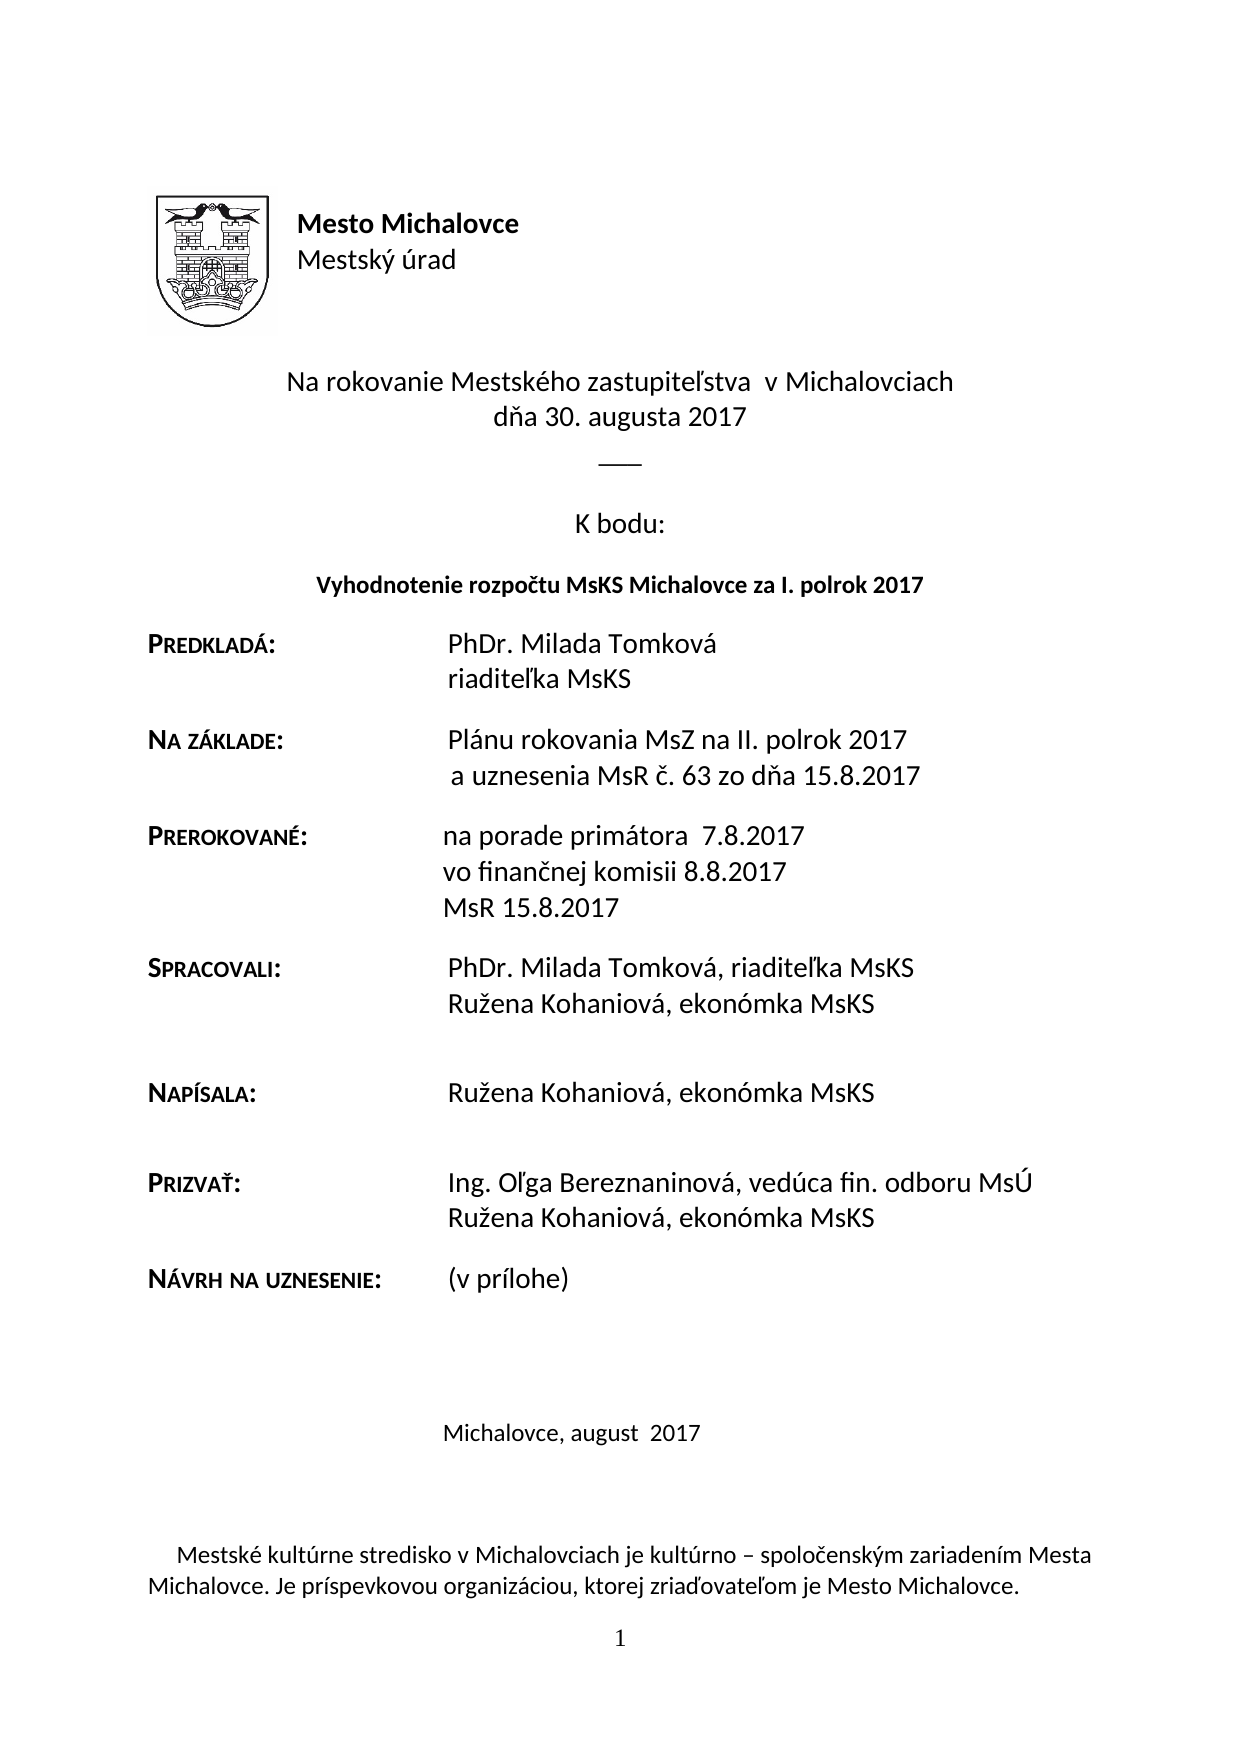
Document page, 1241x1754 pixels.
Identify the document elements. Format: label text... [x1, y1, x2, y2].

text ___ [148, 434, 1093, 469]
text Návrh na uznesenie: (v prílohe) [148, 1260, 1093, 1296]
picture [147, 186, 278, 336]
text Predkladá: PhDr. Milada Tomková [148, 625, 1093, 661]
text Napísala: Ružena Kohaniová, ekonómka MsKS [148, 1074, 1093, 1110]
text Mesto Michalovce [278, 205, 1093, 241]
text dňa 30. augusta 2017 [148, 398, 1093, 434]
text Mestské kultúrne stredisko v Michalovciach je kultúrno – spoločenským zariadením Mesta Michalovce. Je príspevkovou organizáciou, ktorej zriaďovateľom je Mesto Michalovce. [148, 1539, 1093, 1600]
text K bodu: [148, 505, 1093, 541]
text riaditeľka MsKS [148, 661, 1093, 696]
text Na základe: Plánu rokovania MsZ na II. polrok 2017 a uznesenia MsR č. 63 zo dňa 15.8.2017 [148, 721, 1093, 792]
text Prizvať: Ing. Oľga Bereznaninová, vedúca fin. odboru MsÚ Ružena Kohaniová, ekonómka MsKS [148, 1164, 1093, 1235]
text Mestský úrad [278, 241, 1093, 276]
text Prerokované: na porade primátora 7.8.2017 vo finančnej komisii 8.8.2017 MsR 15.8.2017 [148, 817, 1093, 924]
text Vyhodnotenie rozpočtu MsKS Michalovce za I. polrok 2017 [148, 569, 1093, 600]
text Michalovce, august 2017 [369, 1417, 1093, 1448]
text Na rokovanie Mestského zastupiteľstva v Michalovciach [148, 363, 1093, 398]
text Spracovali: PhDr. Milada Tomková, riaditeľka MsKS Ružena Kohaniová, ekonómka MsKS [148, 949, 1093, 1021]
